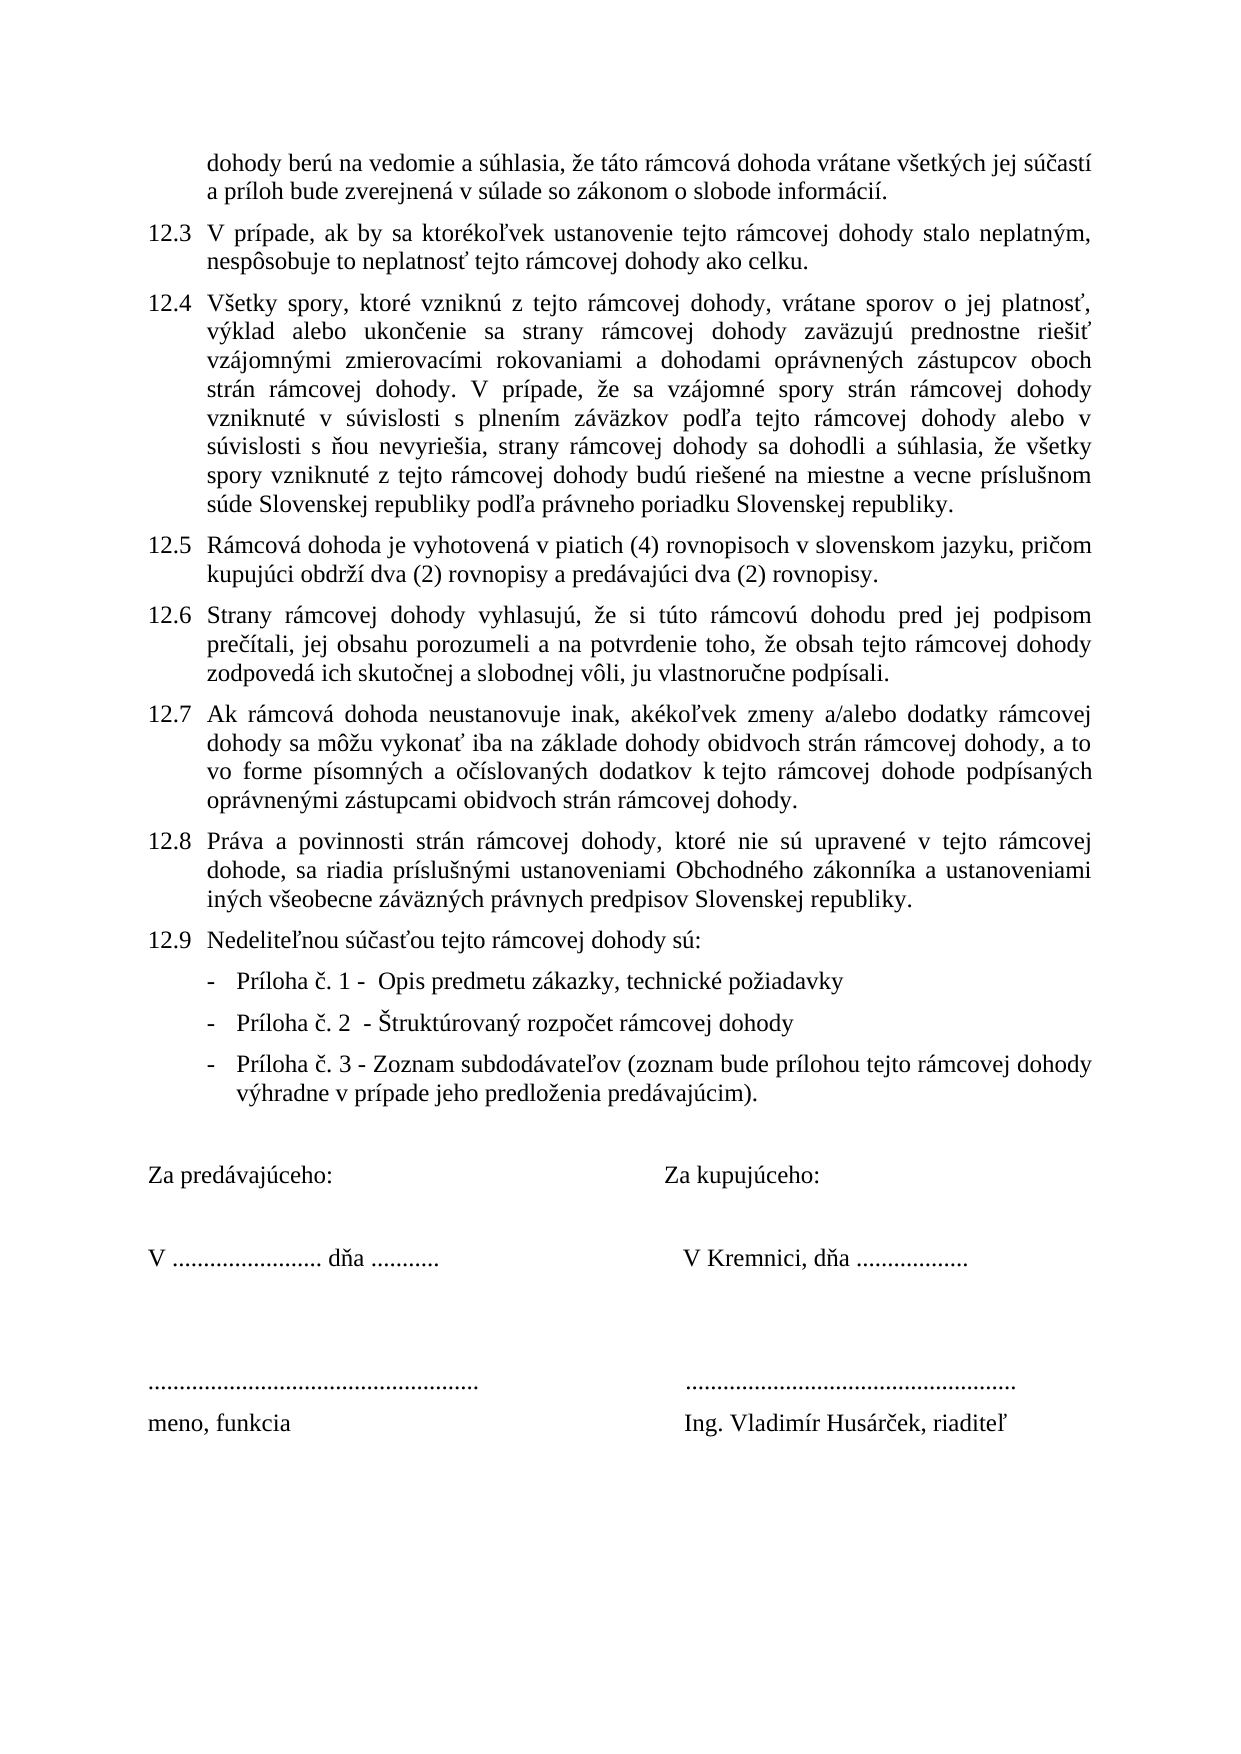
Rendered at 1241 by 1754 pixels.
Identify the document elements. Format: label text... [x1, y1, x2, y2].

text meno, funkcia Ing. Vladimír Husárček, riaditeľ [148, 1408, 1093, 1436]
list Príloha č. 2 - Štruktúrovaný rozpočet rámcovej dohody [207, 1008, 1093, 1036]
text ..................................................... ..................................................... [148, 1366, 1093, 1395]
list Príloha č. 1 - Opis predmetu zákazky, technické požiadavky [207, 966, 1093, 995]
list Ak rámcová dohoda neustanovuje inak, akékoľvek zmeny a/alebo dodatky rámcovej dohody sa môžu vykonať iba na základe dohody obidvoch strán rámcovej dohody, a to vo forme písomných a očíslovaných dodatkov k tejto rámcovej dohode podpísaných oprávnenými zástupcami obidvoch strán rámcovej dohody. [148, 699, 1093, 814]
list Práva a povinnosti strán rámcovej dohody, ktoré nie sú upravené v tejto rámcovej dohode, sa riadia príslušnými ustanoveniami Obchodného zákonníka a ustanoveniami iných všeobecne záväzných právnych predpisov Slovenskej republiky. [148, 826, 1093, 913]
list Strany rámcovej dohody vyhlasujú, že si túto rámcovú dohodu pred jej podpisom prečítali, jej obsahu porozumeli a na potvrdenie toho, že obsah tejto rámcovej dohody zodpovedá ich skutočnej a slobodnej vôli, ju vlastnoručne podpísali. [148, 600, 1093, 686]
list Nedeliteľnou súčasťou tejto rámcovej dohody sú: [148, 925, 1093, 954]
text V ........................ dňa ........... V Kremnici, dňa .................. [148, 1243, 1093, 1271]
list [148, 148, 1093, 205]
list Všetky spory, ktoré vzniknú z tejto rámcovej dohody, vrátane sporov o jej platnosť, výklad alebo ukončenie sa strany rámcovej dohody zaväzujú prednostne riešiť vzájomnými zmierovacími rokovaniami a dohodami oprávnených zástupcov oboch strán rámcovej dohody. V prípade, že sa vzájomné spory strán rámcovej dohody vzniknuté v súvislosti s plnením záväzkov podľa tejto rámcovej dohody alebo v súvislosti s ňou nevyriešia, strany rámcovej dohody sa dohodli a súhlasia, že všetky spory vzniknuté z tejto rámcovej dohody budú riešené na miestne a vecne príslušnom súde Slovenskej republiky podľa právneho poriadku Slovenskej republiky. [148, 288, 1093, 518]
list Rámcová dohoda je vyhotovená v piatich (4) rovnopisoch v slovenskom jazyku, pričom kupujúci obdrží dva (2) rovnopisy a predávajúci dva (2) rovnopisy. [148, 530, 1093, 588]
text Za predávajúceho: Za kupujúceho: [148, 1160, 1093, 1189]
list Príloha č. 3 - Zoznam subdodávateľov (zoznam bude prílohou tejto rámcovej dohody výhradne v prípade jeho predloženia predávajúcim). [207, 1049, 1093, 1106]
list V prípade, ak by sa ktorékoľvek ustanovenie tejto rámcovej dohody stalo neplatným, nespôsobuje to neplatnosť tejto rámcovej dohody ako celku. [148, 218, 1093, 275]
